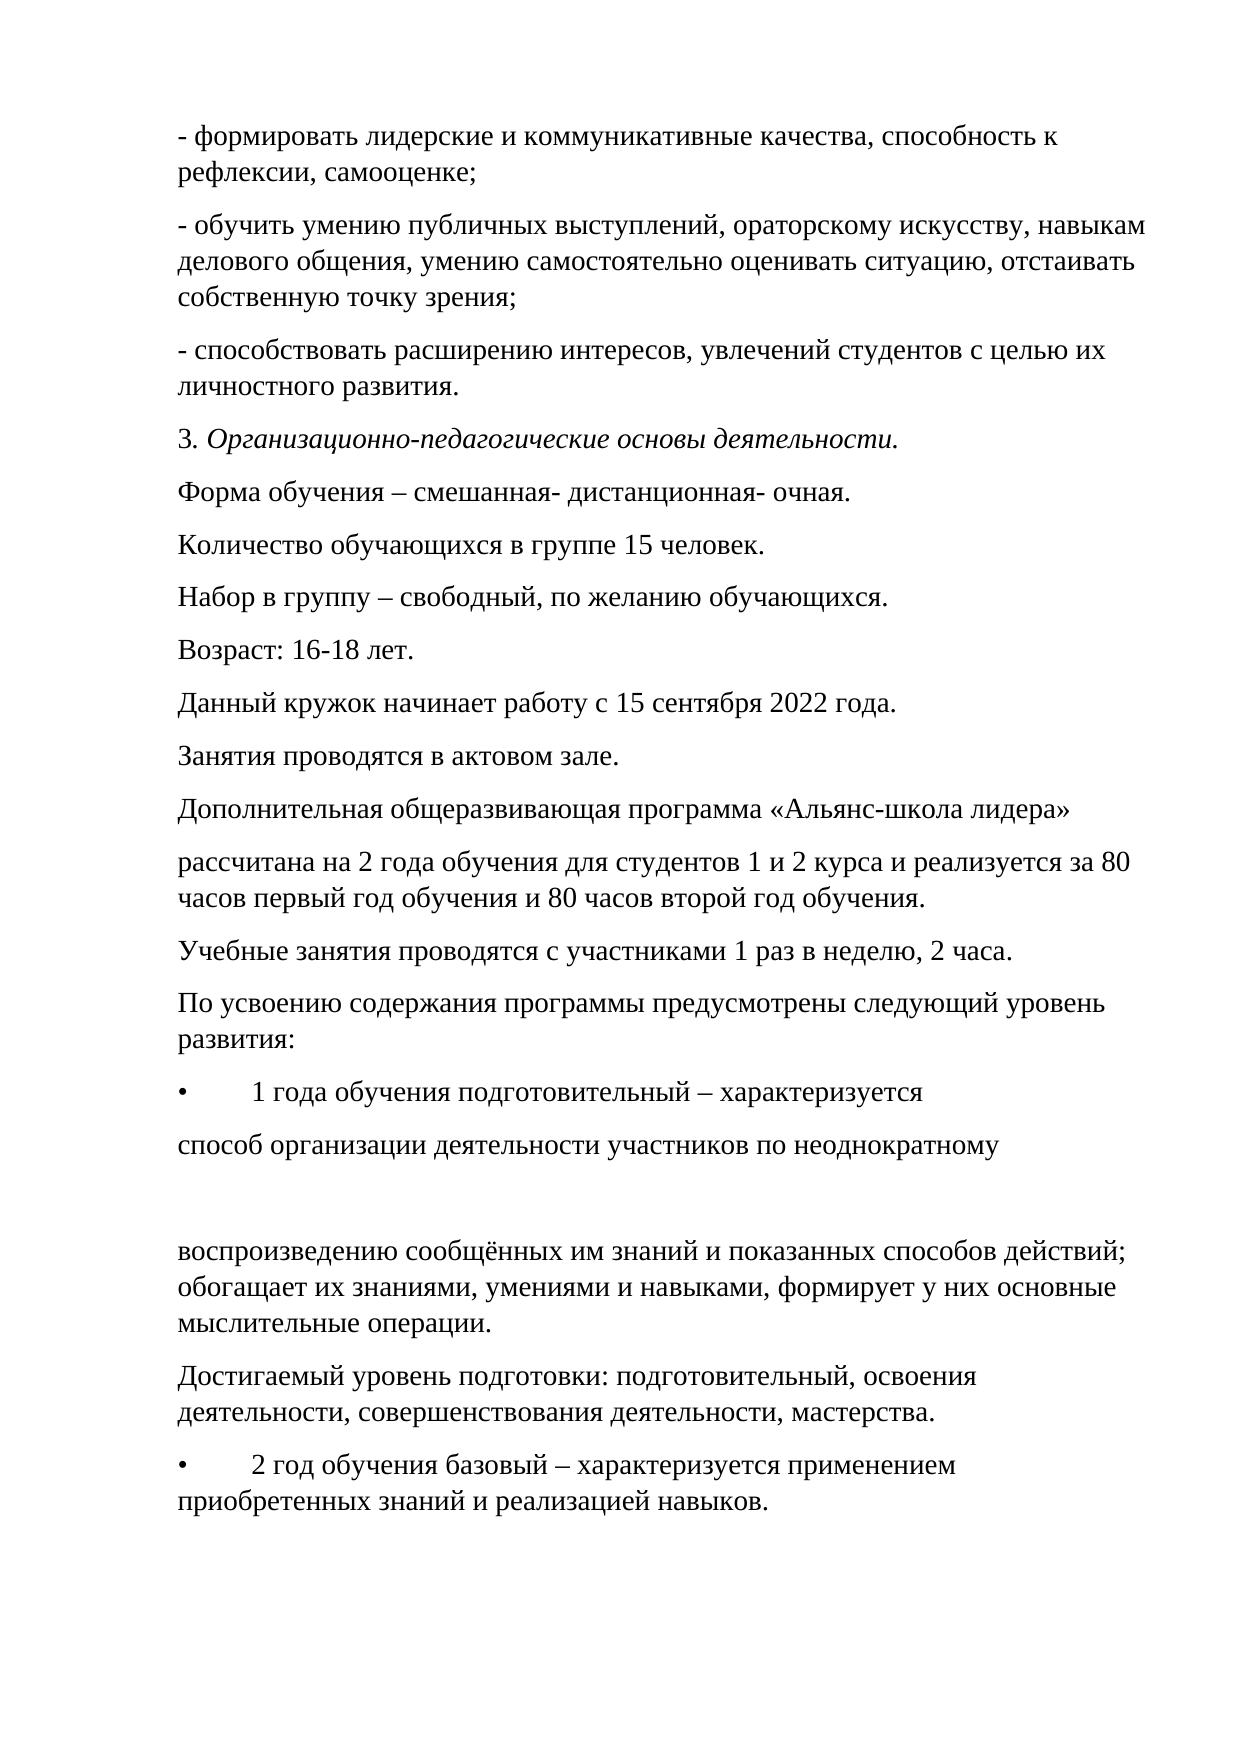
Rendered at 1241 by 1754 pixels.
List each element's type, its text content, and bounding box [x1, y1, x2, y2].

text По усвоению содержания программы предусмотрены следующий уровень развития: [177, 985, 1152, 1055]
text Занятия проводятся в актовом зале. [177, 738, 1152, 772]
text воспроизведению сообщённых им знаний и показанных способов действий; обогащает их знаниями, умениями и навыками, формирует у них основные мыслительные операции. [177, 1233, 1152, 1339]
text Набор в группу – свободный, по желанию обучающихся. [177, 579, 1152, 613]
text - способствовать расширению интересов, увлечений студентов с целью их личностного развития. [177, 332, 1152, 402]
text способ организации деятельности участников по неоднократному [177, 1127, 1152, 1161]
text Учебные занятия проводятся с участниками 1 раз в неделю, 2 часа. [177, 933, 1152, 966]
text - обучить умению публичных выступлений, ораторскому искусству, навыкам делового общения, умению самостоятельно оценивать ситуацию, отстаивать собственную точку зрения; [177, 207, 1152, 313]
text Дополнительная общеразвивающая программа «Альянс-школа лидера» [177, 791, 1152, 824]
text • 1 года обучения подготовительный – характеризуется [177, 1074, 1152, 1108]
text Возраст: 16-18 лет. [177, 632, 1152, 666]
text Количество обучающихся в группе 15 человек. [177, 527, 1152, 560]
text Данный кружок начинает работу с 15 сентября 2022 года. [177, 685, 1152, 719]
text • 2 год обучения базовый – характеризуется применением приобретенных знаний и реализацией навыков. [177, 1447, 1152, 1517]
text Достигаемый уровень подготовки: подготовительный, освоения деятельности, совершенствования деятельности, мастерства. [177, 1358, 1152, 1428]
text - формировать лидерские и коммуникативные качества, способность к рефлексии, самооценке; [177, 118, 1152, 188]
text 3. Организационно-педагогические основы деятельности. [177, 421, 1152, 455]
text Форма обучения – смешанная- дистанционная- очная. [177, 474, 1152, 507]
text рассчитана на 2 года обучения для студентов 1 и 2 курса и реализуется за 80 часов первый год обучения и 80 часов второй год обучения. [177, 844, 1152, 913]
